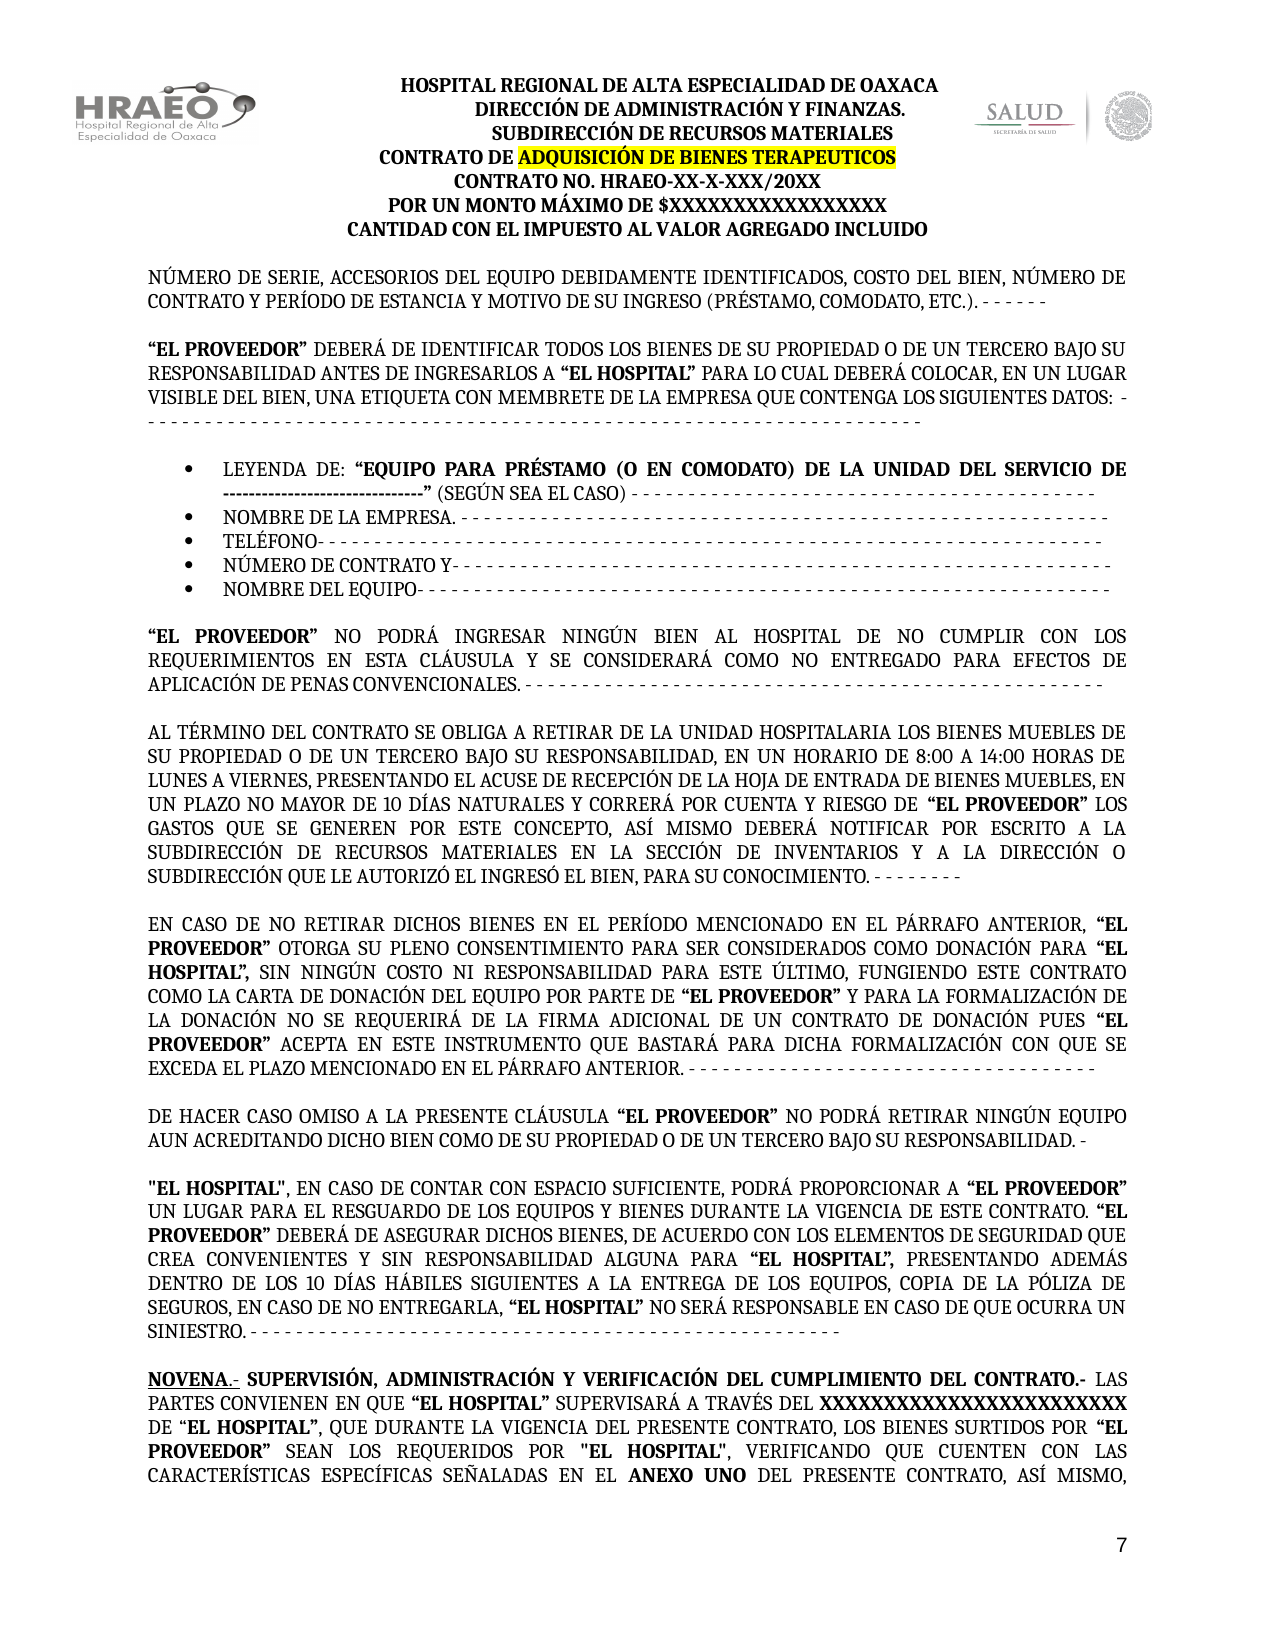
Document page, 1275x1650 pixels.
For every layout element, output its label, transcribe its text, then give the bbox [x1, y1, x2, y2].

text EN CASO DE NO RETIRAR DICHOS BIENES EN EL PERÍODO MENCIONADO EN EL PÁRRAFO ANTERIOR, “EL PROVEEDOR” OTORGA SU PLENO CONSENTIMIENTO PARA SER CONSIDERADOS COMO DONACIÓN PARA “EL HOSPITAL”, SIN NINGÚN COSTO NI RESPONSABILIDAD PARA ESTE ÚLTIMO, FUNGIENDO ESTE CONTRATO COMO LA CARTA DE DONACIÓN DEL EQUIPO POR PARTE DE “EL PROVEEDOR” Y PARA LA FORMALIZACIÓN DE LA DONACIÓN NO SE REQUERIRÁ DE LA FIRMA ADICIONAL DE UN CONTRATO DE DONACIÓN PUES “EL PROVEEDOR” ACEPTA EN ESTE INSTRUMENTO QUE BASTARÁ PARA DICHA FORMALIZACIÓN CON QUE SE EXCEDA EL PLAZO MENCIONADO EN EL PÁRRAFO ANTERIOR. - - - - - - - - - - - - - - - - - - - - - - - - - - - - - - - - - - - - [148, 913, 1127, 1080]
picture [973, 87, 1152, 147]
list NOMBRE DEL EQUIPO- - - - - - - - - - - - - - - - - - - - - - - - - - - - - - - - - - - - - - - - - - - - - - - - - - - - - - - - - - - - - [185, 577, 1127, 601]
list NOMBRE DE LA EMPRESA. - - - - - - - - - - - - - - - - - - - - - - - - - - - - - - - - - - - - - - - - - - - - - - - - - - - - - - - - - [185, 505, 1127, 529]
text “EL PROVEEDOR” DEBERÁ DE IDENTIFICAR TODOS LOS BIENES DE SU PROPIEDAD O DE UN TERCERO BAJO SU RESPONSABILIDAD ANTES DE INGRESARLOS A “EL HOSPITAL” PARA LO CUAL DEBERÁ COLOCAR, EN UN LUGAR VISIBLE DEL BIEN, UNA ETIQUETA CON MEMBRETE DE LA EMPRESA QUE CONTENGA LOS SIGUIENTES DATOS: - - - - - - - - - - - - - - - - - - - - - - - - - - - - - - - - - - - - - - - - - - - - - - - - - - - - - - - - - - - - - - - - - - - - - [148, 338, 1127, 433]
list NÚMERO DE CONTRATO Y- - - - - - - - - - - - - - - - - - - - - - - - - - - - - - - - - - - - - - - - - - - - - - - - - - - - - - - - - - [185, 553, 1127, 577]
text AL TÉRMINO DEL CONTRATO SE OBLIGA A RETIRAR DE LA UNIDAD HOSPITALARIA LOS BIENES MUEBLES DE SU PROPIEDAD O DE UN TERCERO BAJO SU RESPONSABILIDAD, EN UN HORARIO DE 8:00 A 14:00 HORAS DE LUNES A VIERNES, PRESENTANDO EL ACUSE DE RECEPCIÓN DE LA HOJA DE ENTRADA DE BIENES MUEBLES, EN UN PLAZO NO MAYOR DE 10 DÍAS NATURALES Y CORRERÁ POR CUENTA Y RIESGO DE “EL PROVEEDOR” LOS GASTOS QUE SE GENEREN POR ESTE CONCEPTO, ASÍ MISMO DEBERÁ NOTIFICAR POR ESCRITO A LA SUBDIRECCIÓN DE RECURSOS MATERIALES EN LA SECCIÓN DE INVENTARIOS Y A LA DIRECCIÓN O SUBDIRECCIÓN QUE LE AUTORIZÓ EL INGRESÓ EL BIEN, PARA SU CONOCIMIENTO. - - - - - - - - [148, 721, 1127, 889]
list TELÉFONO- - - - - - - - - - - - - - - - - - - - - - - - - - - - - - - - - - - - - - - - - - - - - - - - - - - - - - - - - - - - - - - - - - - - - [185, 529, 1127, 553]
text DE HACER CASO OMISO A LA PRESENTE CLÁUSULA “EL PROVEEDOR” NO PODRÁ RETIRAR NINGÚN EQUIPO AUN ACREDITANDO DICHO BIEN COMO DE SU PROPIEDAD O DE UN TERCERO BAJO SU RESPONSABILIDAD. - [148, 1104, 1127, 1152]
text “EL PROVEEDOR” NO PODRÁ INGRESAR NINGÚN BIEN AL HOSPITAL DE NO CUMPLIR CON LOS REQUERIMIENTOS EN ESTA CLÁUSULA Y SE CONSIDERARÁ COMO NO ENTREGADO PARA EFECTOS DE APLICACIÓN DE PENAS CONVENCIONALES. - - - - - - - - - - - - - - - - - - - - - - - - - - - - - - - - - - - - - - - - - - - - - - - - - - - [148, 625, 1127, 697]
text "EL HOSPITAL", EN CASO DE CONTAR CON ESPACIO SUFICIENTE, PODRÁ PROPORCIONAR A “EL PROVEEDOR” UN LUGAR PARA EL RESGUARDO DE LOS EQUIPOS Y BIENES DURANTE LA VIGENCIA DE ESTE CONTRATO. “EL PROVEEDOR” DEBERÁ DE ASEGURAR DICHOS BIENES, DE ACUERDO CON LOS ELEMENTOS DE SEGURIDAD QUE CREA CONVENIENTES Y SIN RESPONSABILIDAD ALGUNA PARA “EL HOSPITAL”, PRESENTANDO ADEMÁS DENTRO DE LOS 10 DÍAS HÁBILES SIGUIENTES A LA ENTREGA DE LOS EQUIPOS, COPIA DE LA PÓLIZA DE SEGUROS, EN CASO DE NO ENTREGARLA, “EL HOSPITAL” NO SERÁ RESPONSABLE EN CASO DE QUE OCURRA UN SINIESTRO. - - - - - - - - - - - - - - - - - - - - - - - - - - - - - - - - - - - - - - - - - - - - - - - - - - - - [148, 1176, 1127, 1344]
picture [71, 80, 259, 145]
list LEYENDA DE: “EQUIPO PARA PRÉSTAMO (O EN COMODATO) DE LA UNIDAD DEL SERVICIO DE -------------------------------” (SEGÚN SEA EL CASO) - - - - - - - - - - - - - - - - - - - - - - - - - - - - - - - - - - - - - - - - - [185, 457, 1127, 505]
